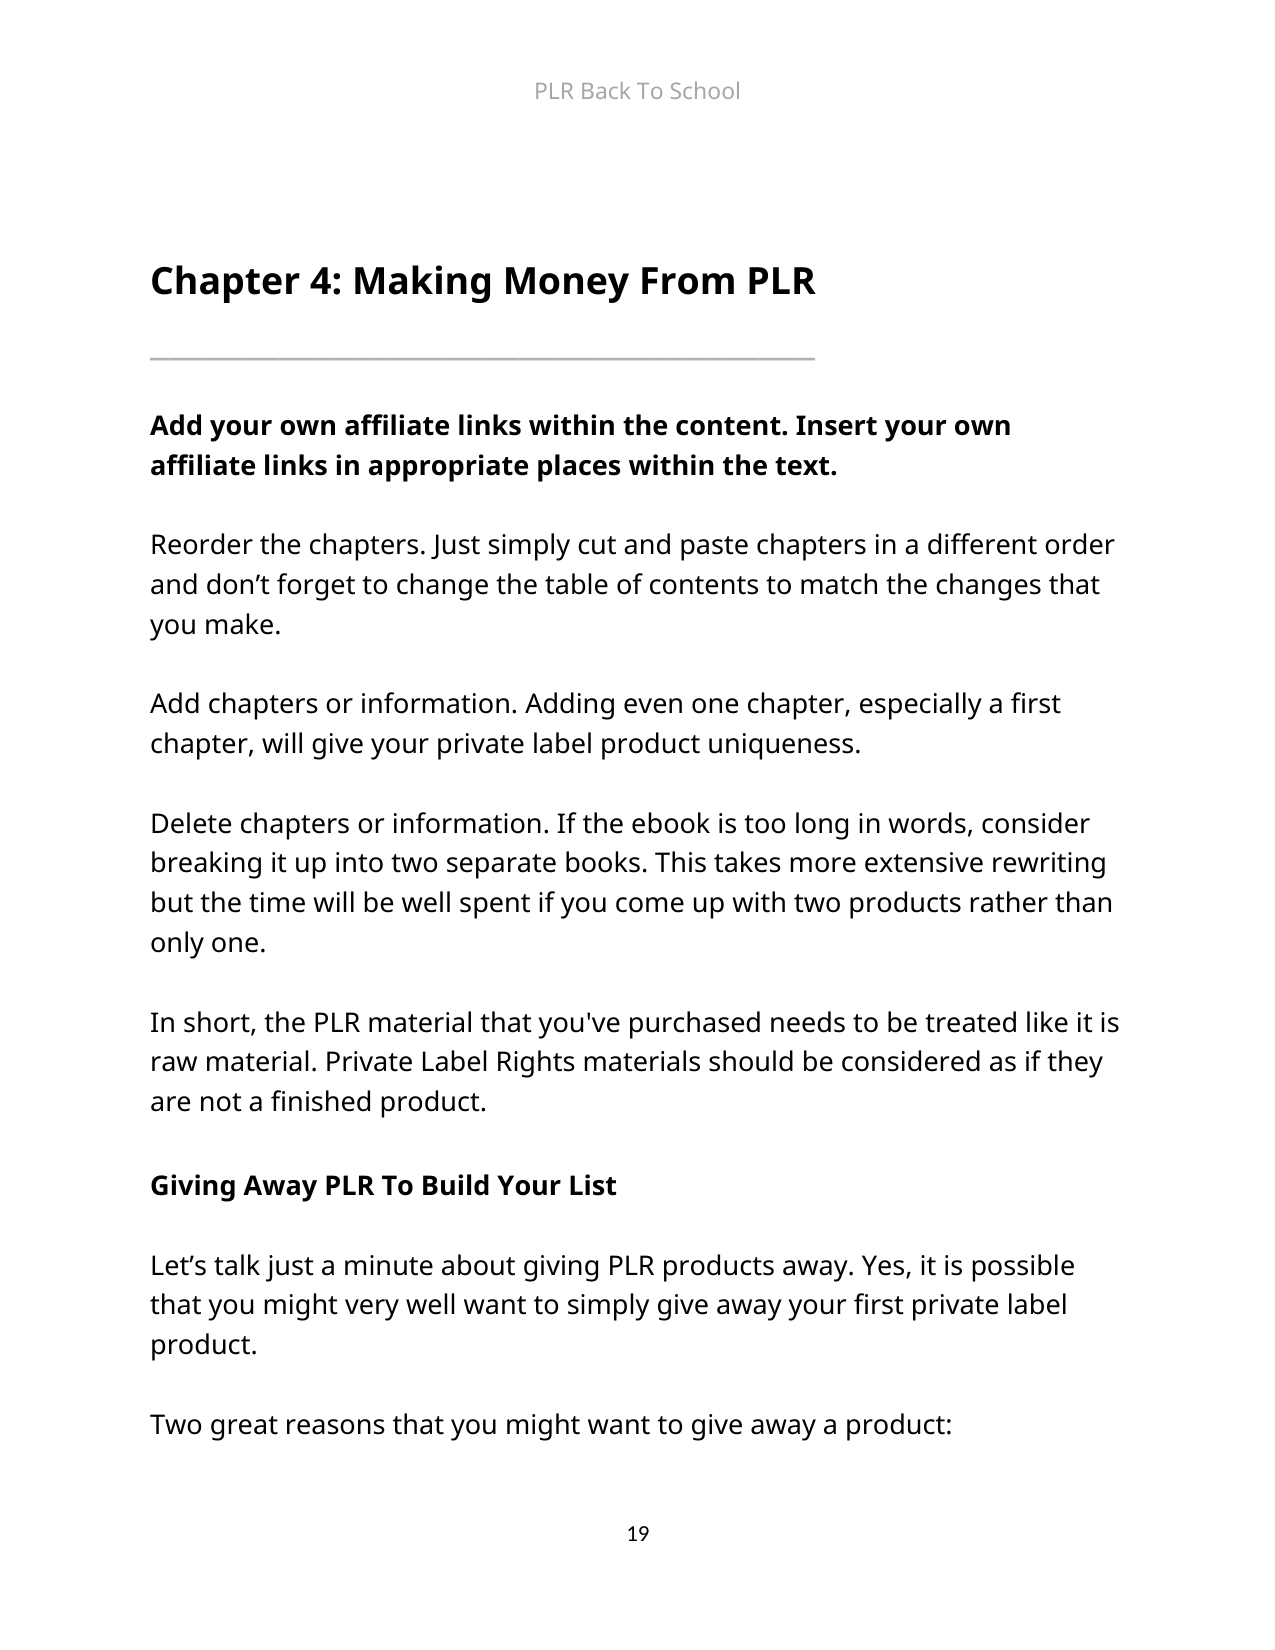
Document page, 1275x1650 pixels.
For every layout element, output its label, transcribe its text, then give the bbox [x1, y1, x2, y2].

subtitle Giving Away PLR To Build Your List [150, 1166, 1125, 1203]
text Add chapters or information. Adding even one chapter, especially a first chapter, will give your private label product uniqueness. [150, 685, 1125, 761]
subtitle Chapter 4: Making Money From PLR [150, 254, 1125, 306]
text ____________________________________ [150, 310, 1125, 366]
text Add your own affiliate links within the content. Insert your own affiliate links in appropriate places within the text. [150, 406, 1125, 483]
text Reorder the chapters. Just simply cut and paste chapters in a different order and don’t forget to change the table of contents to match the changes that you make. [150, 526, 1125, 642]
text Delete chapters or information. If the ebook is too long in words, consider breaking it up into two separate books. This takes more extensive rewriting but the time will be well spent if you come up with two products rather than only one. [150, 804, 1125, 960]
text Let’s talk just a minute about giving PLR products away. Yes, it is possible that you might very well want to simply give away your first private label product. [150, 1246, 1125, 1362]
text Two great reasons that you might want to give away a product: [150, 1405, 1125, 1442]
text In short, the PLR material that you've purchased needs to be treated like it is raw material. Private Label Rights materials should be considered as if they are not a finished product. [150, 1003, 1125, 1119]
